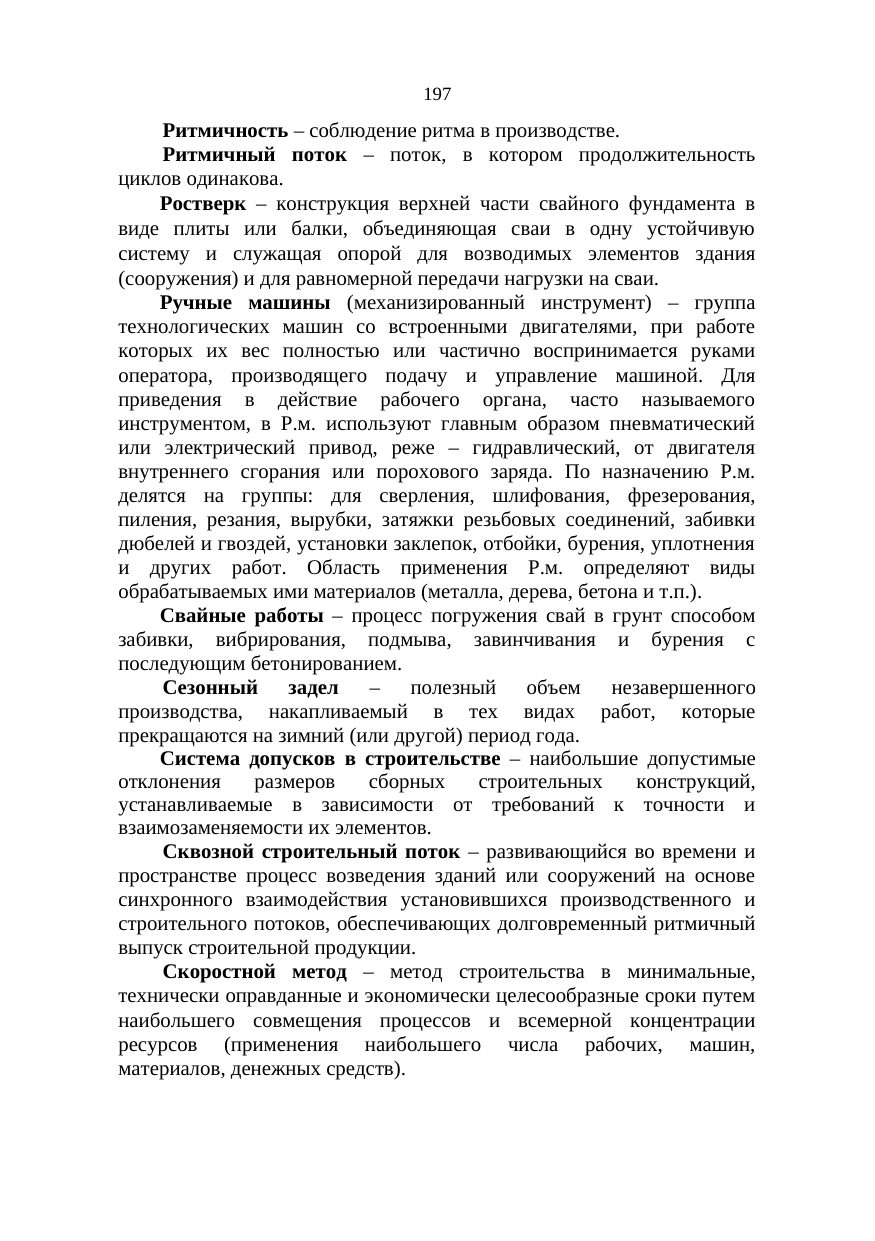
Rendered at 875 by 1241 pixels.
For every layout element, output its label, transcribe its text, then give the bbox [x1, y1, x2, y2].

text Ростверк – конструкция верхней части свайного фундамента в виде плиты или балки, объединяющая сваи в одну устойчивую систему и служащая опорой для возводимых элементов здания (сооружения) и для равномерной передачи нагрузки на сваи. [118, 190, 756, 290]
text Ручные машины (механизированный инструмент) – группа технологических машин со встроенными двигателями, при работе которых их вес полностью или частично воспринимается руками оператора, производящего подачу и управление машиной. Для приведения в действие рабочего органа, часто называемого инструментом, в Р.м. используют главным образом пневматический или электрический привод, реже – гидравлический, от двигателя внутреннего сгорания или порохового заряда. По назначению Р.м. делятся на группы: для сверления, шлифования, фрезерования, пиления, резания, вырубки, затяжки резьбовых соединений, забивки дюбелей и гвоздей, установки заклепок, отбойки, бурения, уплотнения и других работ. Область применения Р.м. определяют виды обрабатываемых ими материалов (металла, дерева, бетона и т.п.). [118, 290, 756, 603]
text Сезонный задел – полезный объем незавершенного производства, накапливаемый в тех видах работ, которые прекращаются на зимний (или другой) период года. [118, 675, 756, 747]
text Сквозной строительный поток – развивающийся во времени и пространстве процесс возведения зданий или сооружений на основе синхронного взаимодействия установившихся производственного и строительного потоков, обеспечивающих долговременный ритмичный выпуск строительной продукции. [118, 839, 756, 959]
text Система допусков в строительстве – наибольшие допустимые отклонения размеров сборных строительных конструкций, устанавливаемые в зависимости от требований к точности и взаимозаменяемости их элементов. [118, 747, 756, 839]
text Ритмичный поток – поток, в котором продолжительность циклов одинакова. [118, 142, 756, 190]
text Скоростной метод – метод строительства в минимальные, технически оправданные и экономически целесообразные сроки путем наибольшего совмещения процессов и всемерной концентрации ресурсов (применения наибольшего числа рабочих, машин, материалов, денежных средств). [118, 959, 756, 1080]
text Ритмичность – соблюдение ритма в производстве. [118, 118, 756, 142]
text Свайные работы – процесс погружения свай в грунт способом забивки, вибрирования, подмыва, завинчивания и бурения с последующим бетонированием. [118, 603, 756, 675]
